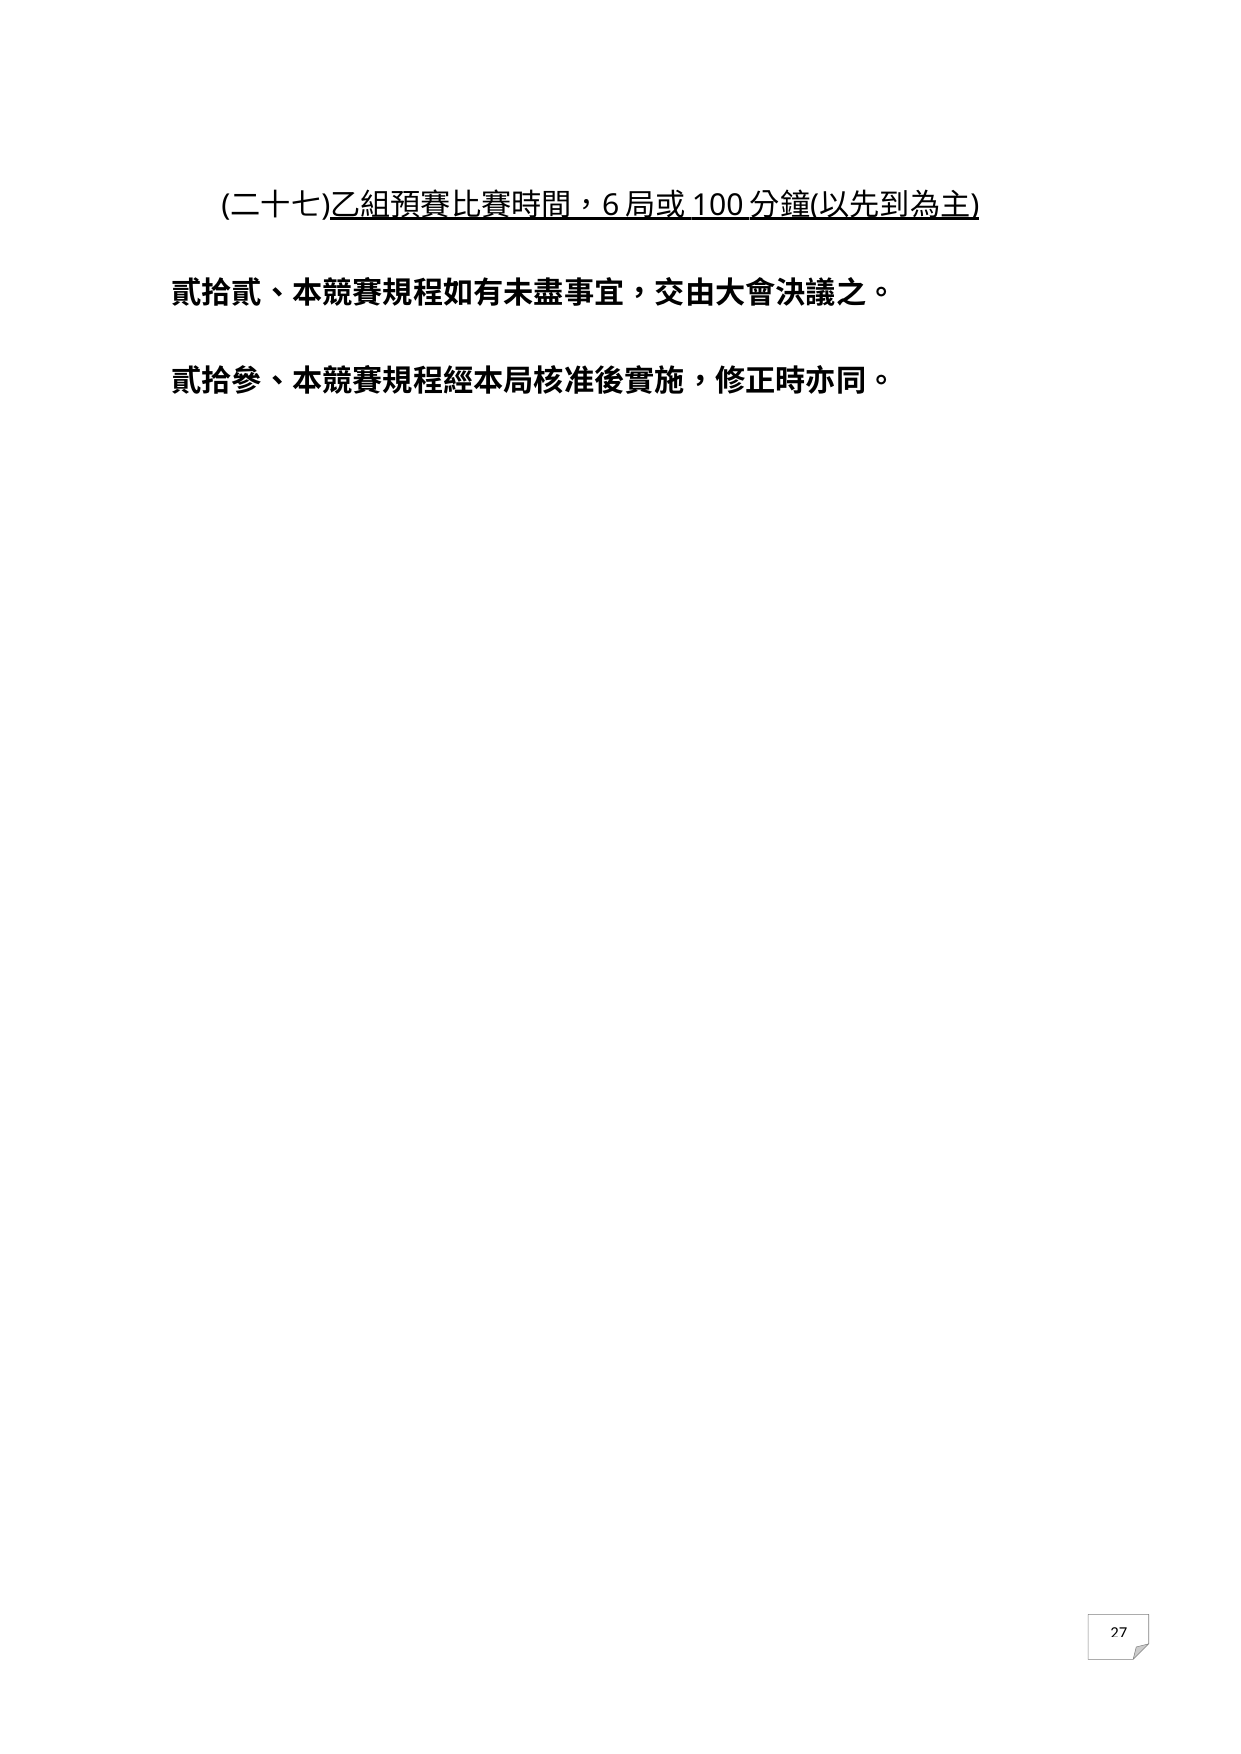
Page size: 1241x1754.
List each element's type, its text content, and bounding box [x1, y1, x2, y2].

text 貳拾貳、本競賽規程如有未盡事宜，交由大會決議之。 [171, 253, 1087, 328]
list (二十七)乙組預賽比賽時間，6局或100分鐘(以先到為主) [221, 164, 1087, 239]
text 貳拾參、本競賽規程經本局核准後實施，修正時亦同。 [171, 341, 1087, 416]
